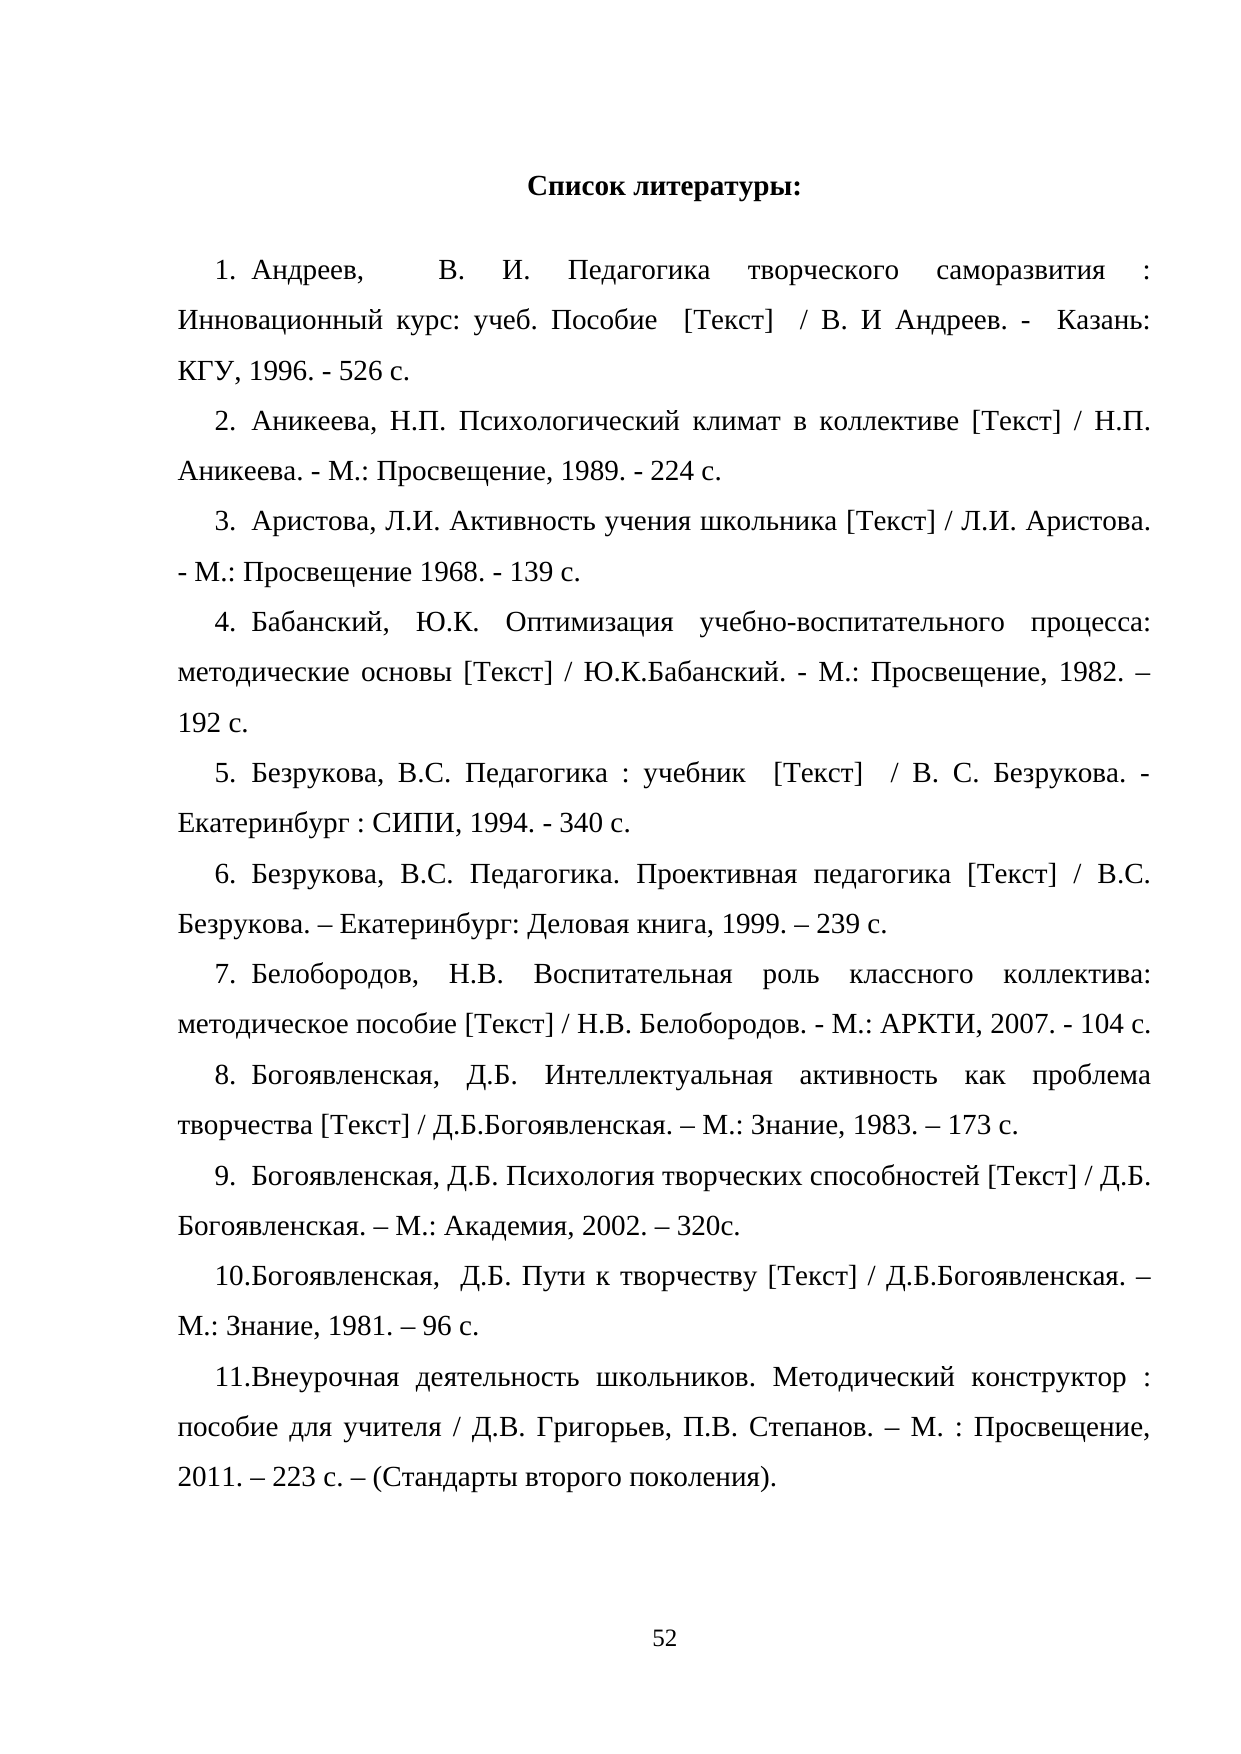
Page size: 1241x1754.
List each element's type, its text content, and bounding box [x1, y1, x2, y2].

list Богоявленская, Д.Б. Интеллектуальная активность как проблема творчества [Текст] / Д.Б.Богоявленская. – М.: Знание, 1983. – 173 с. [177, 1057, 1152, 1141]
list Аристова, Л.И. Активность учения школьника [Текст] / Л.И. Аристова. - M.: Просвещение 1968. - 139 с. [177, 503, 1152, 587]
subtitle Список литературы: [177, 168, 1152, 202]
list Бабанский, Ю.К. Оптимизация учебно-воспитательного процесса: методические основы [Текст] / Ю.К.Бабанский. - М.: Просвещение, 1982. – 192 с. [177, 604, 1152, 738]
list Безрукова, В.С. Педагогика. Проективная педагогика [Текст] / В.С. Безрукова. – Екатеринбург: Деловая книга, 1999. – 239 с. [177, 856, 1152, 939]
list Андреев, В. И. Педагогика творческого саморазвития : Инновационный курс: учеб. Пособие [Текст] / В. И Андреев. - Казань: КГУ, 1996. - 526 с. [177, 252, 1152, 386]
list Богоявленская, Д.Б. Психология творческих способностей [Текст] / Д.Б. Богоявленская. – М.: Академия, 2002. – 320с. [177, 1158, 1152, 1241]
list Богоявленская, Д.Б. Пути к творчеству [Текст] / Д.Б.Богоявленская. – М.: Знание, 1981. – 96 с. [177, 1258, 1152, 1342]
list Безрукова, В.С. Педагогика : учебник [Текст] / В. С. Безрукова. - Екатеринбург : СИПИ, 1994. - 340 с. [177, 755, 1152, 839]
list Белобородов, Н.В. Воспитательная роль классного коллектива: методическое пособие [Текст] / Н.В. Белобородов. - М.: АРКТИ, 2007. - 104 с. [177, 956, 1152, 1040]
list Аникеева, Н.П. Психологический климат в коллективе [Текст] / Н.П. Аникеева. - М.: Просвещение, 1989. - 224 с. [177, 403, 1152, 487]
list Внеурочная деятельность школьников. Методический конструктор : пособие для учителя / Д.В. Григорьев, П.В. Степанов. – М. : Просвещение, 2011. – 223 с. – (Стандарты второго поколения). [177, 1359, 1152, 1493]
